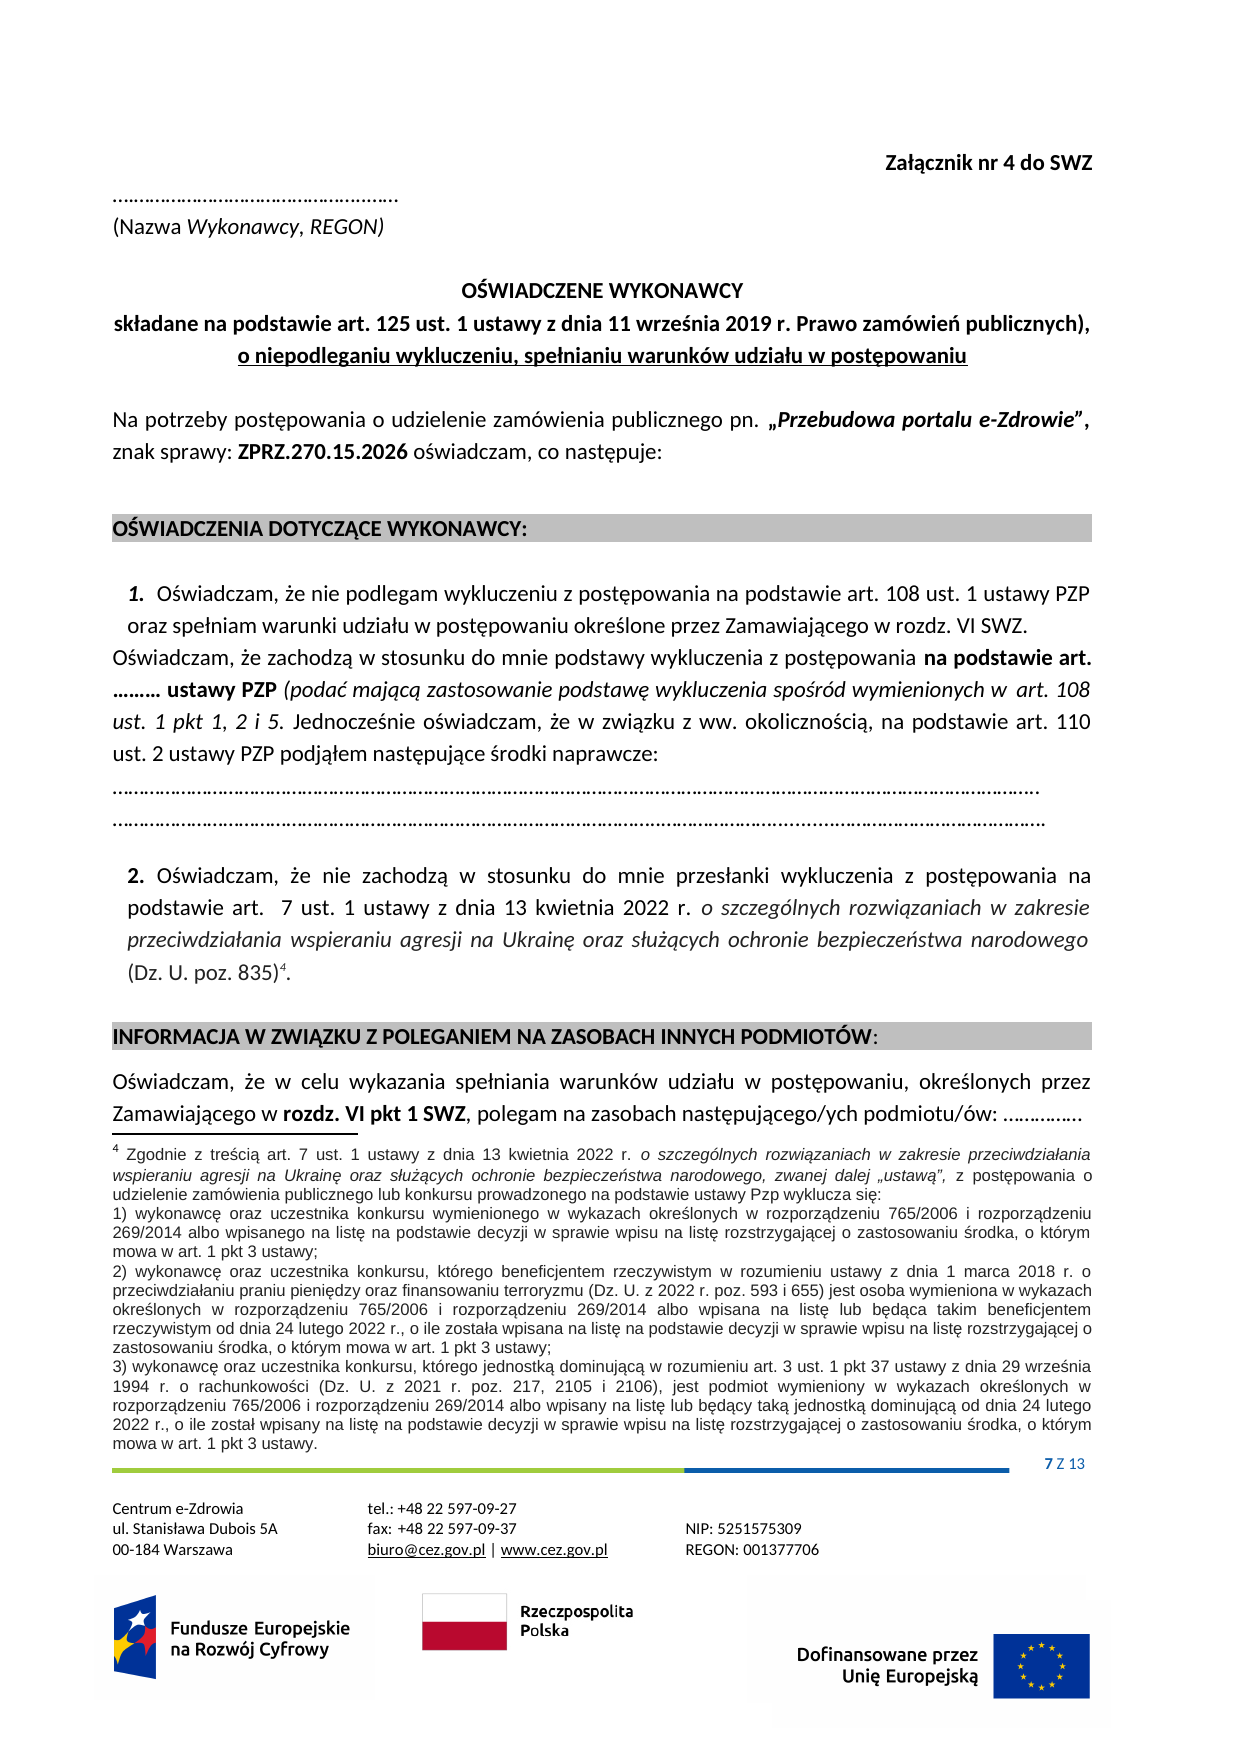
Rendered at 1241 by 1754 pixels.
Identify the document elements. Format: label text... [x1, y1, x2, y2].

text Na potrzeby postępowania o udzielenie zamówienia publicznego pn. „Przebudowa portalu e-Zdrowie”, znak sprawy: ZPRZ.270.15.2026 oświadczam, co następuje: [112, 405, 1092, 465]
text …………………………………………………………………………………………..…………………...........…………………………………. [112, 804, 1092, 832]
text Oświadczam, że zachodzą w stosunku do mnie podstawy wykluczenia z postępowania na podstawie art. ……… ustawy PZP (podać mającą zastosowanie podstawę wykluczenia spośród wymienionych w art. 108 ust. 1 pkt 1, 2 i 5. Jednocześnie oświadczam, że w związku z ww. okolicznością, na podstawie art. 110 ust. 2 ustawy PZP podjąłem następujące środki naprawcze: [112, 643, 1092, 768]
text OŚWIADCZENE WYKONAWCY [112, 276, 1092, 304]
text o niepodleganiu wykluczeniu, spełnianiu warunków udziału w postępowaniu [112, 341, 1092, 369]
list Oświadczam, że nie podlegam wykluczeniu z postępowania na podstawie art. 108 ust. 1 ustawy PZP oraz spełniam warunki udziału w postępowaniu określone przez Zamawiającego w rozdz. VI SWZ. [127, 579, 1092, 639]
text Oświadczam, że w celu wykazania spełniania warunków udziału w postępowaniu, określonych przez Zamawiającego w rozdz. VI pkt 1 SWZ, polegam na zasobach następującego/ych podmiotu/ów: …………… [112, 1067, 1092, 1127]
text Załącznik nr 4 do SWZ [112, 148, 1092, 176]
text OŚWIADCZENIA DOTYCZĄCE WYKONAWCY: [112, 514, 1092, 542]
text ………………………………………………………………………………………………………………………………………………………….. [112, 772, 1092, 800]
picture [93, 1574, 376, 1700]
text (Nazwa Wykonawcy, REGON) [112, 212, 1092, 240]
list Oświadczam, że nie zachodzą w stosunku do mnie przesłanki wykluczenia z postępowania na podstawie art. 7 ust. 1 ustawy z dnia 13 kwietnia 2022 r. o szczególnych rozwiązaniach w zakresie przeciwdziałania wspieraniu agresji na Ukrainę oraz służących ochronie bezpieczeństwa narodowego (Dz. U. poz. 835). [127, 861, 1092, 986]
text ….……………………………………..…… [112, 180, 1092, 208]
text składane na podstawie art. 125 ust. 1 ustawy z dnia 11 września 2019 r. Prawo zamówień publicznych), [112, 309, 1092, 337]
picture [399, 1574, 650, 1669]
picture [746, 1574, 1111, 1728]
text INFORMACJA W ZWIĄZKU Z POLEGANIEM NA ZASOBACH INNYCH PODMIOTÓW: [112, 1022, 1092, 1050]
